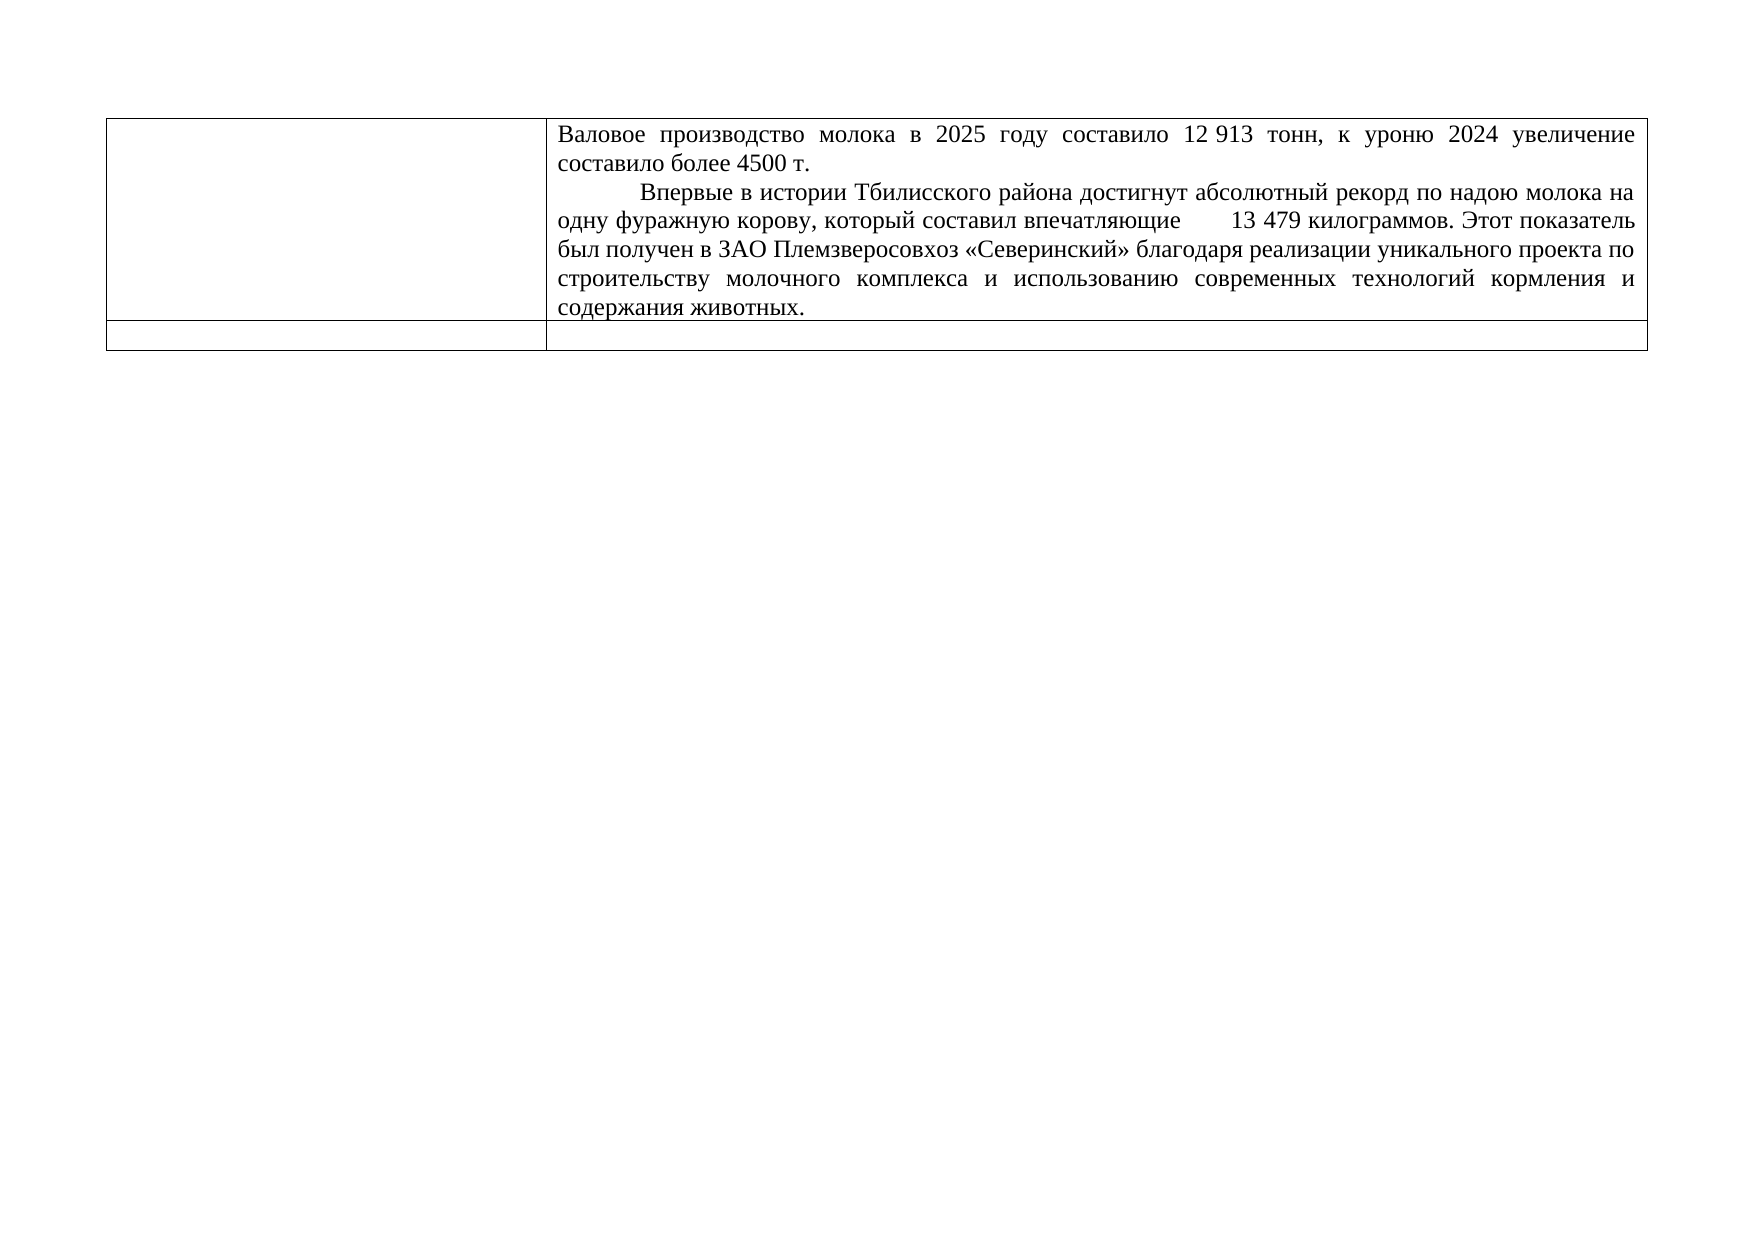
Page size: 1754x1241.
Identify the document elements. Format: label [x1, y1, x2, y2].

table_cell [547, 119, 1647, 320]
table_cell [107, 119, 546, 320]
table_cell [107, 321, 546, 350]
table_cell [547, 321, 1647, 350]
